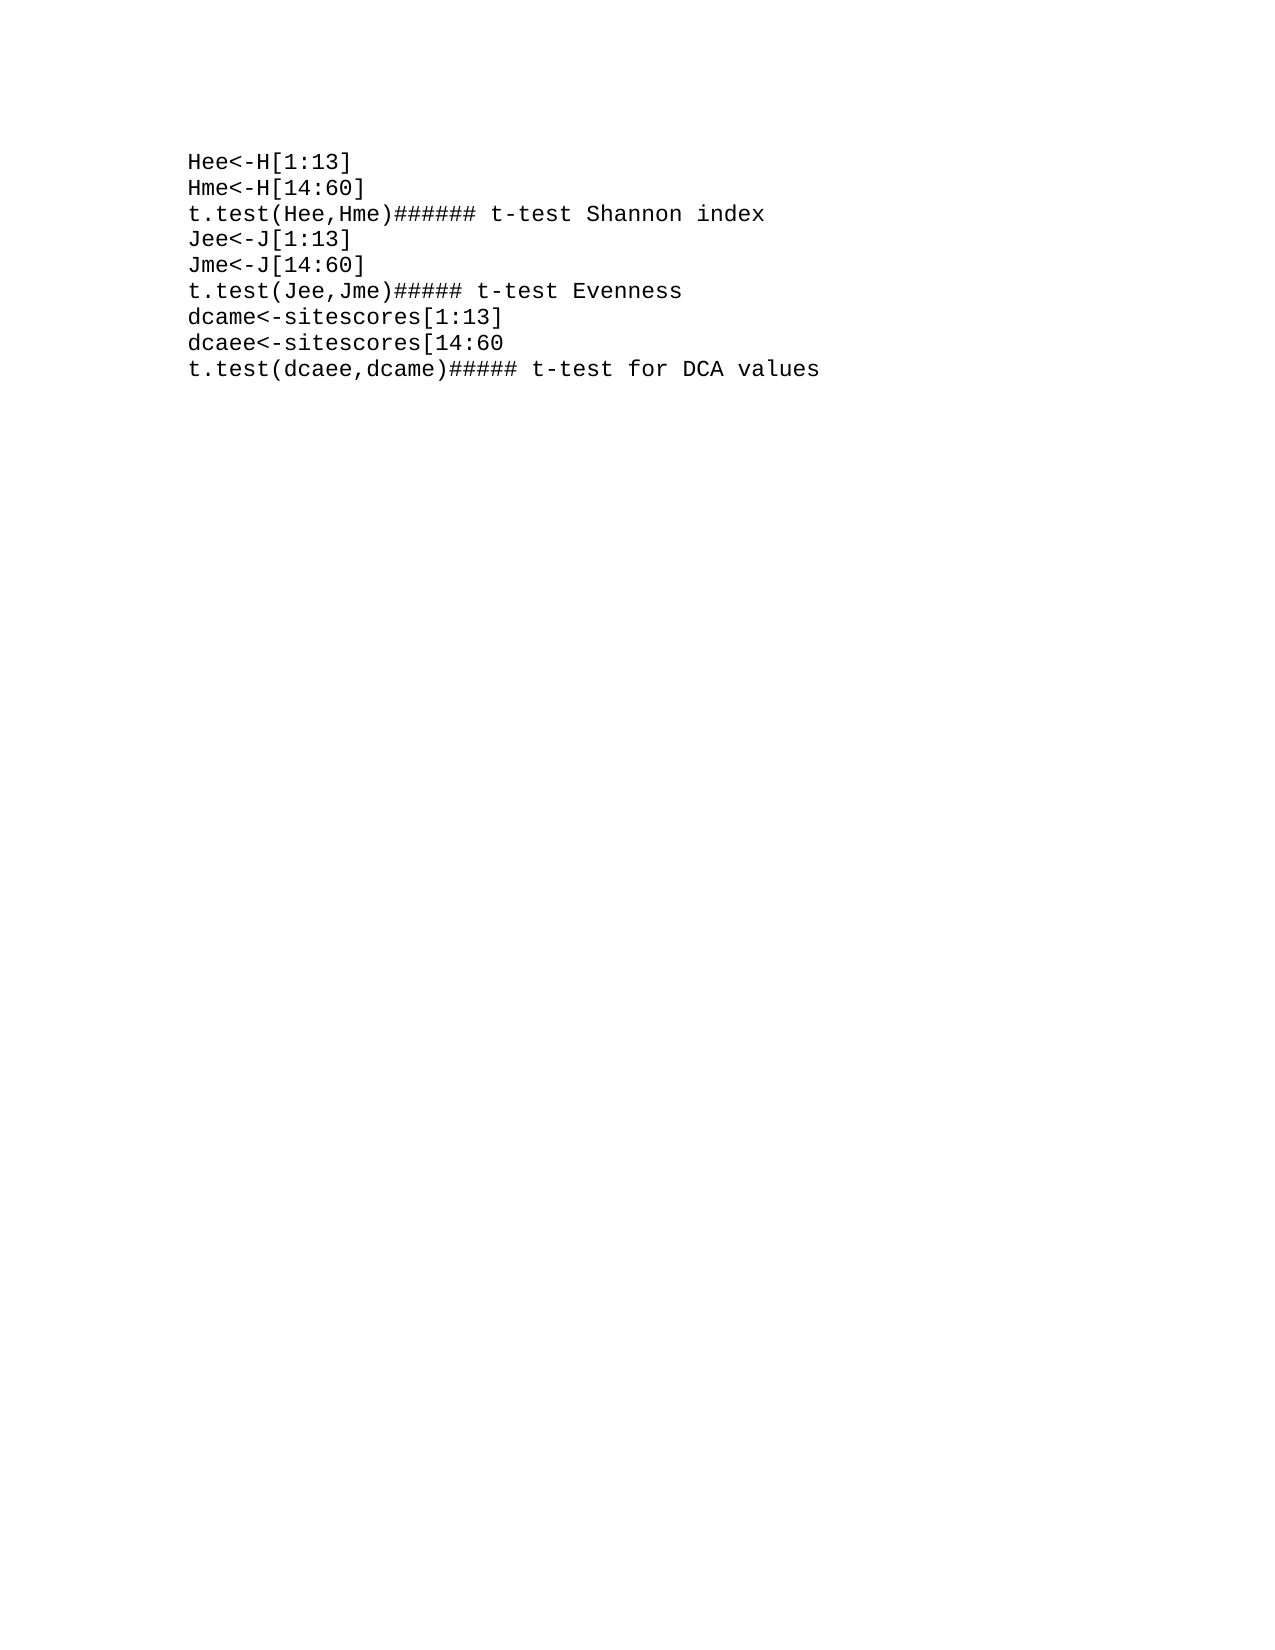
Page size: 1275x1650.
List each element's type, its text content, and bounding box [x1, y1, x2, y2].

text Jee<-J[1:13] [187, 228, 1087, 254]
text t.test(dcaee,dcame)##### t-test for DCA values [187, 357, 1087, 383]
text t.test(Jee,Jme)##### t-test Evenness [187, 280, 1087, 306]
text Hme<-H[14:60] [187, 176, 1087, 202]
text dcaee<-sitescores[14:60 [187, 332, 1087, 357]
text Hee<-H[1:13] [187, 150, 1087, 176]
text Jme<-J[14:60] [187, 254, 1087, 280]
text t.test(Hee,Hme)###### t-test Shannon index [187, 202, 1087, 228]
text dcame<-sitescores[1:13] [187, 306, 1087, 332]
